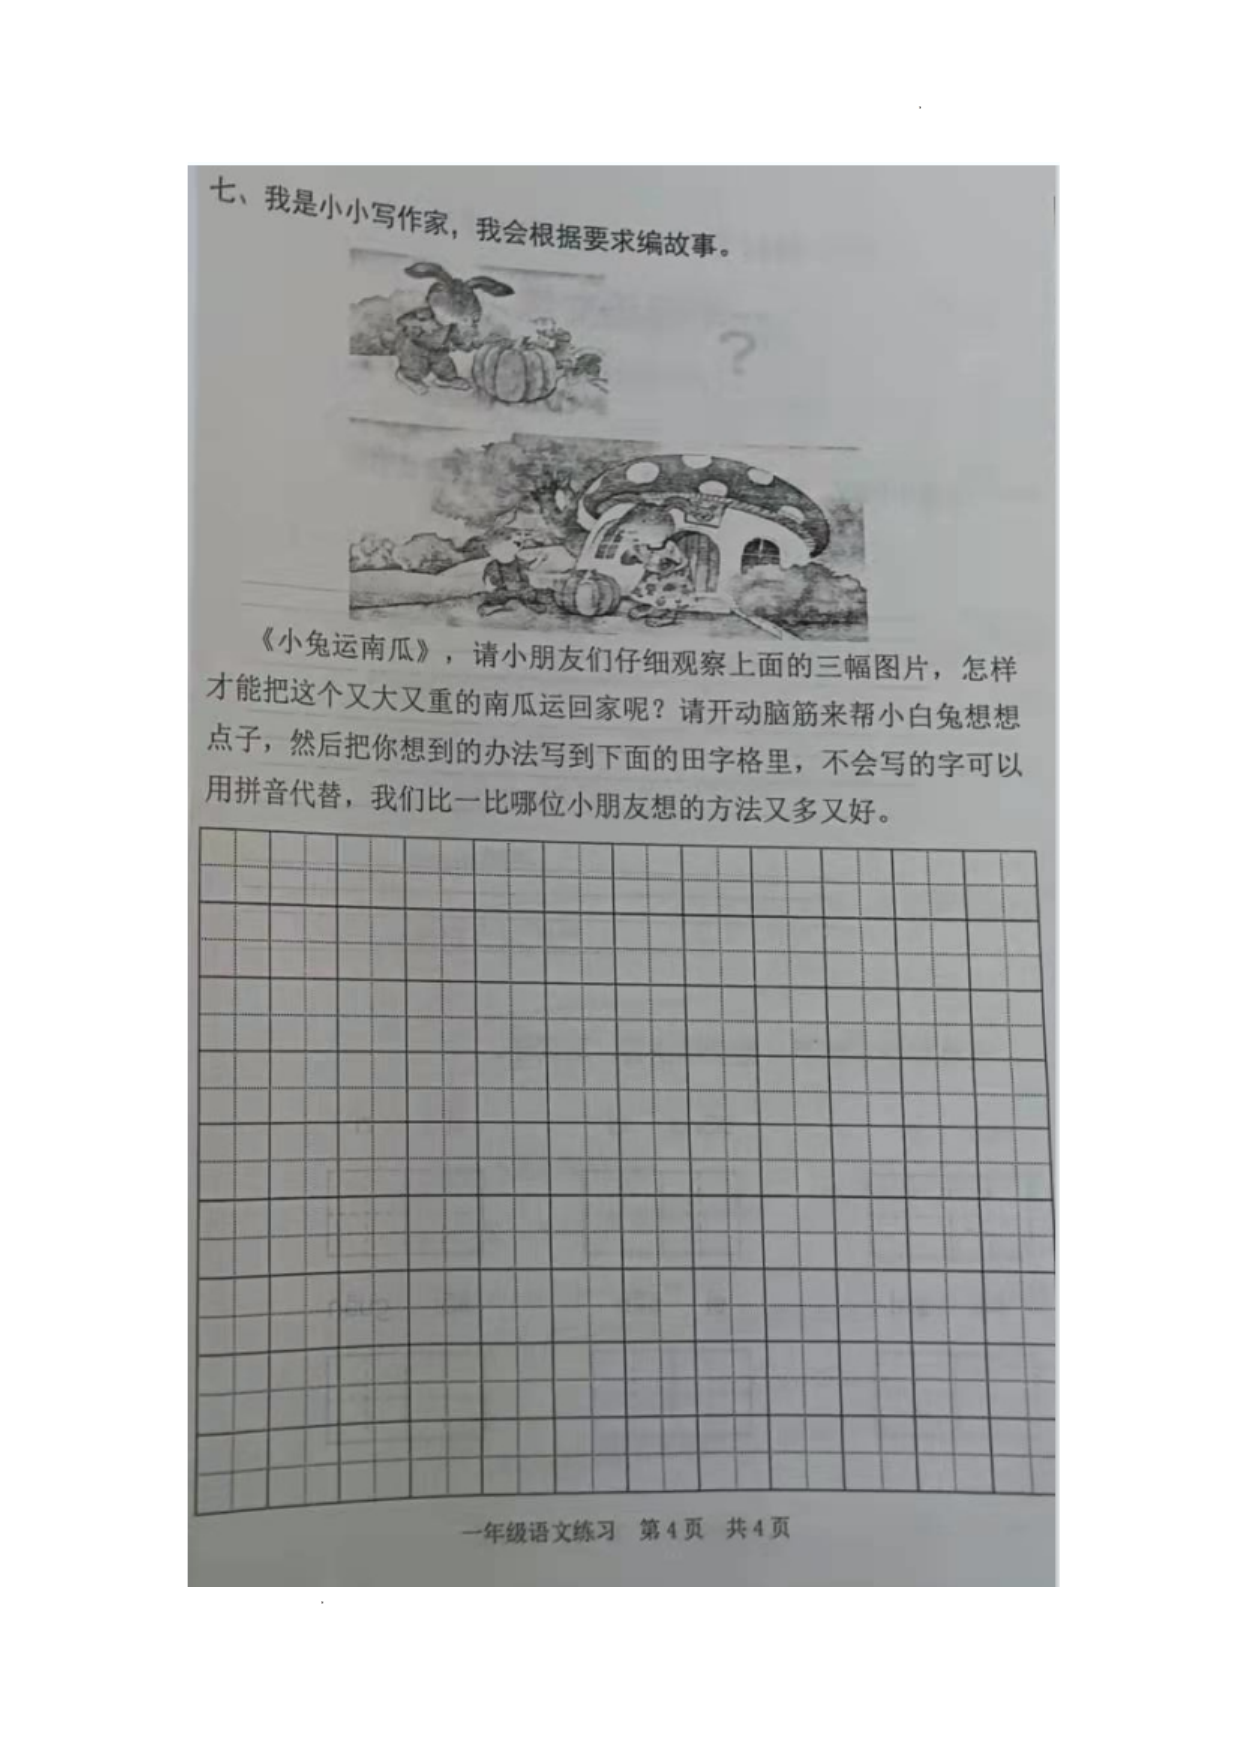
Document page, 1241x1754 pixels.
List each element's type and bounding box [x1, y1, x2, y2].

picture [187, 162, 1060, 1587]
